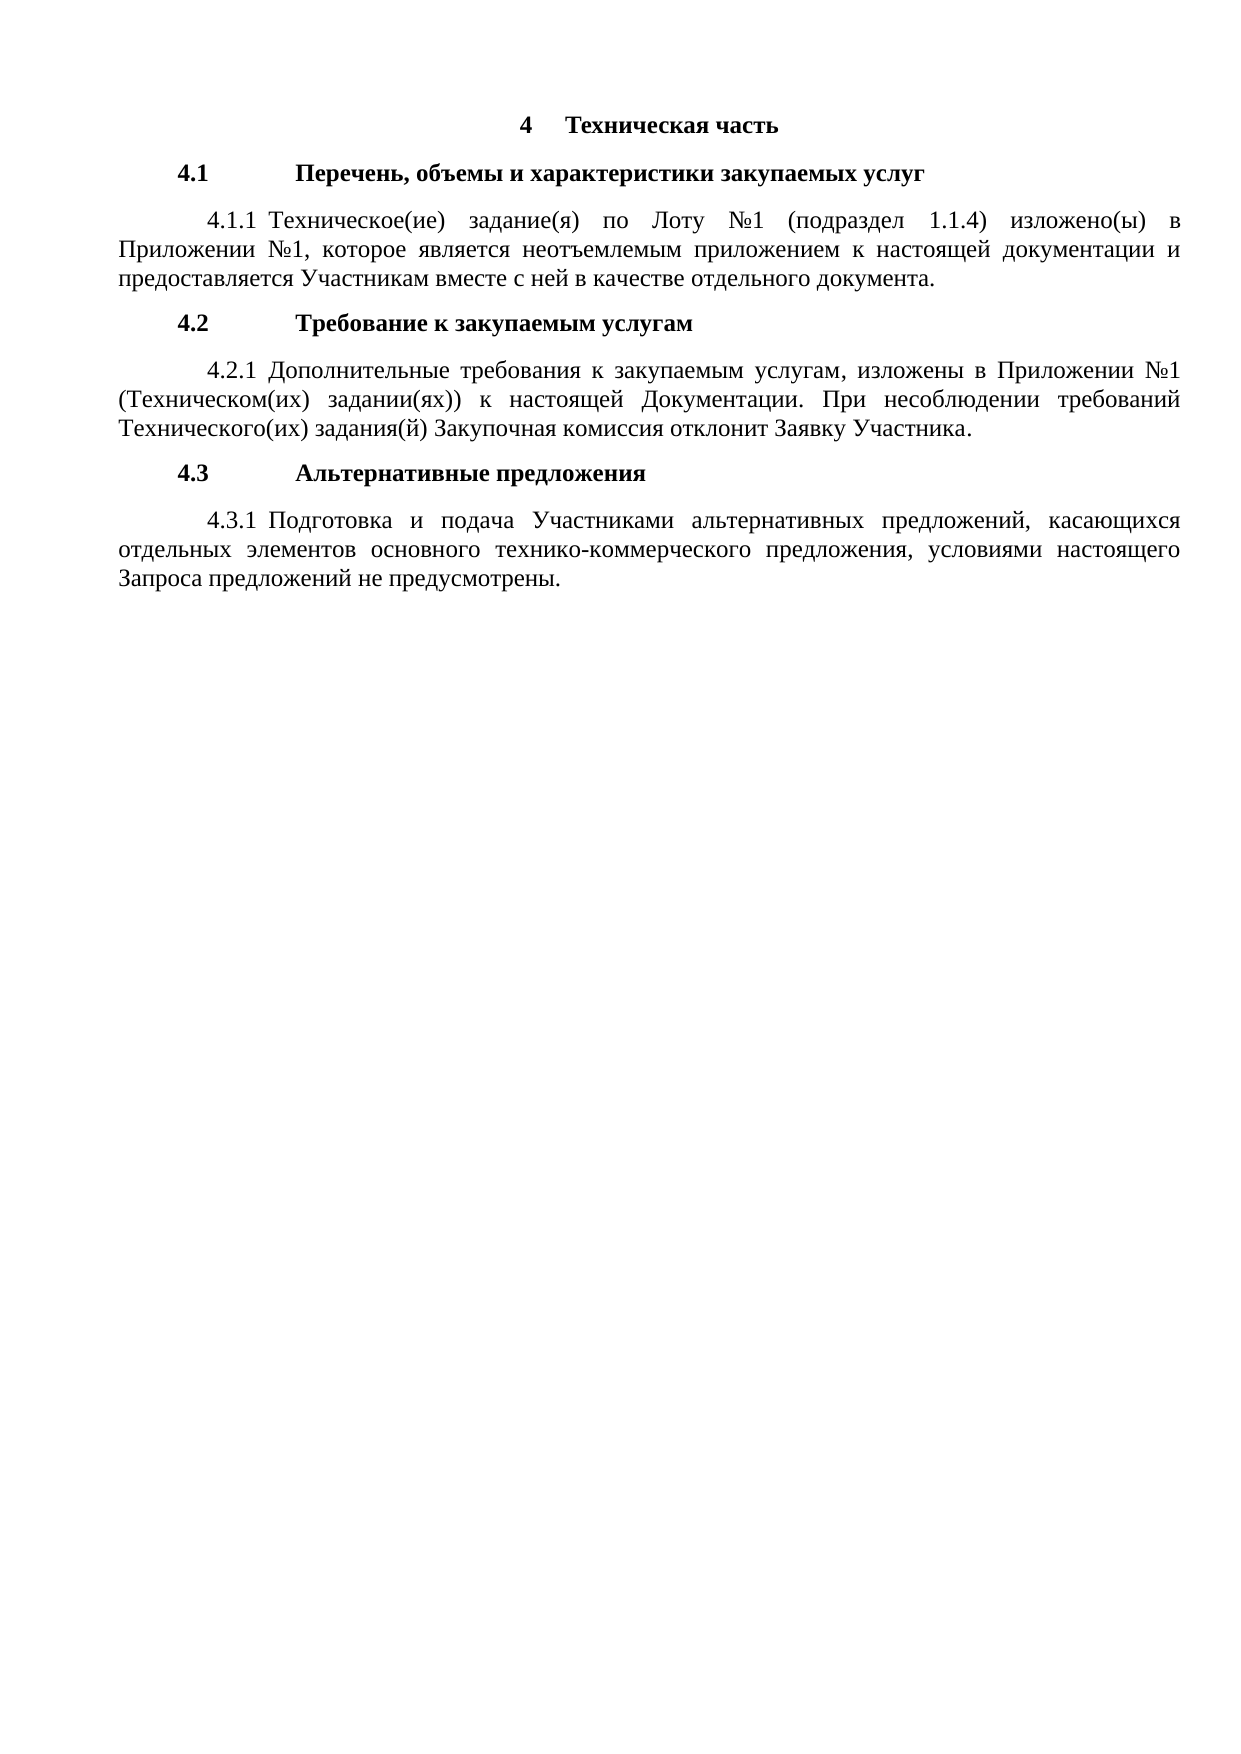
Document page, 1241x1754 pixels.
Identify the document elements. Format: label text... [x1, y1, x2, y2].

subtitle Перечень, объемы и характеристики закупаемых услуг [177, 158, 1181, 187]
subtitle Техническая часть [117, 110, 1181, 139]
subtitle Подготовка и подача Участниками альтернативных предложений, касающихся отдельных элементов основного технико-коммерческого предложения, условиями настоящего Запроса предложений не предусмотрены. [118, 505, 1181, 592]
subtitle Техническое(ие) задание(я) по Лоту №1 (подраздел 1.1.4) изложено(ы) в Приложении №1, которое является неотъемлемым приложением к настоящей документации и предоставляется Участникам вместе с ней в качестве отдельного документа. [118, 206, 1181, 292]
subtitle Требование к закупаемым услугам [177, 308, 1181, 337]
subtitle Дополнительные требования к закупаемым услугам, изложены в Приложении №1 (Техническом(их) задании(ях)) к настоящей Документации. При несоблюдении требований Технического(их) задания(й) Закупочная комиссия отклонит Заявку Участника. [118, 355, 1181, 442]
subtitle Альтернативные предложения [177, 458, 1181, 487]
